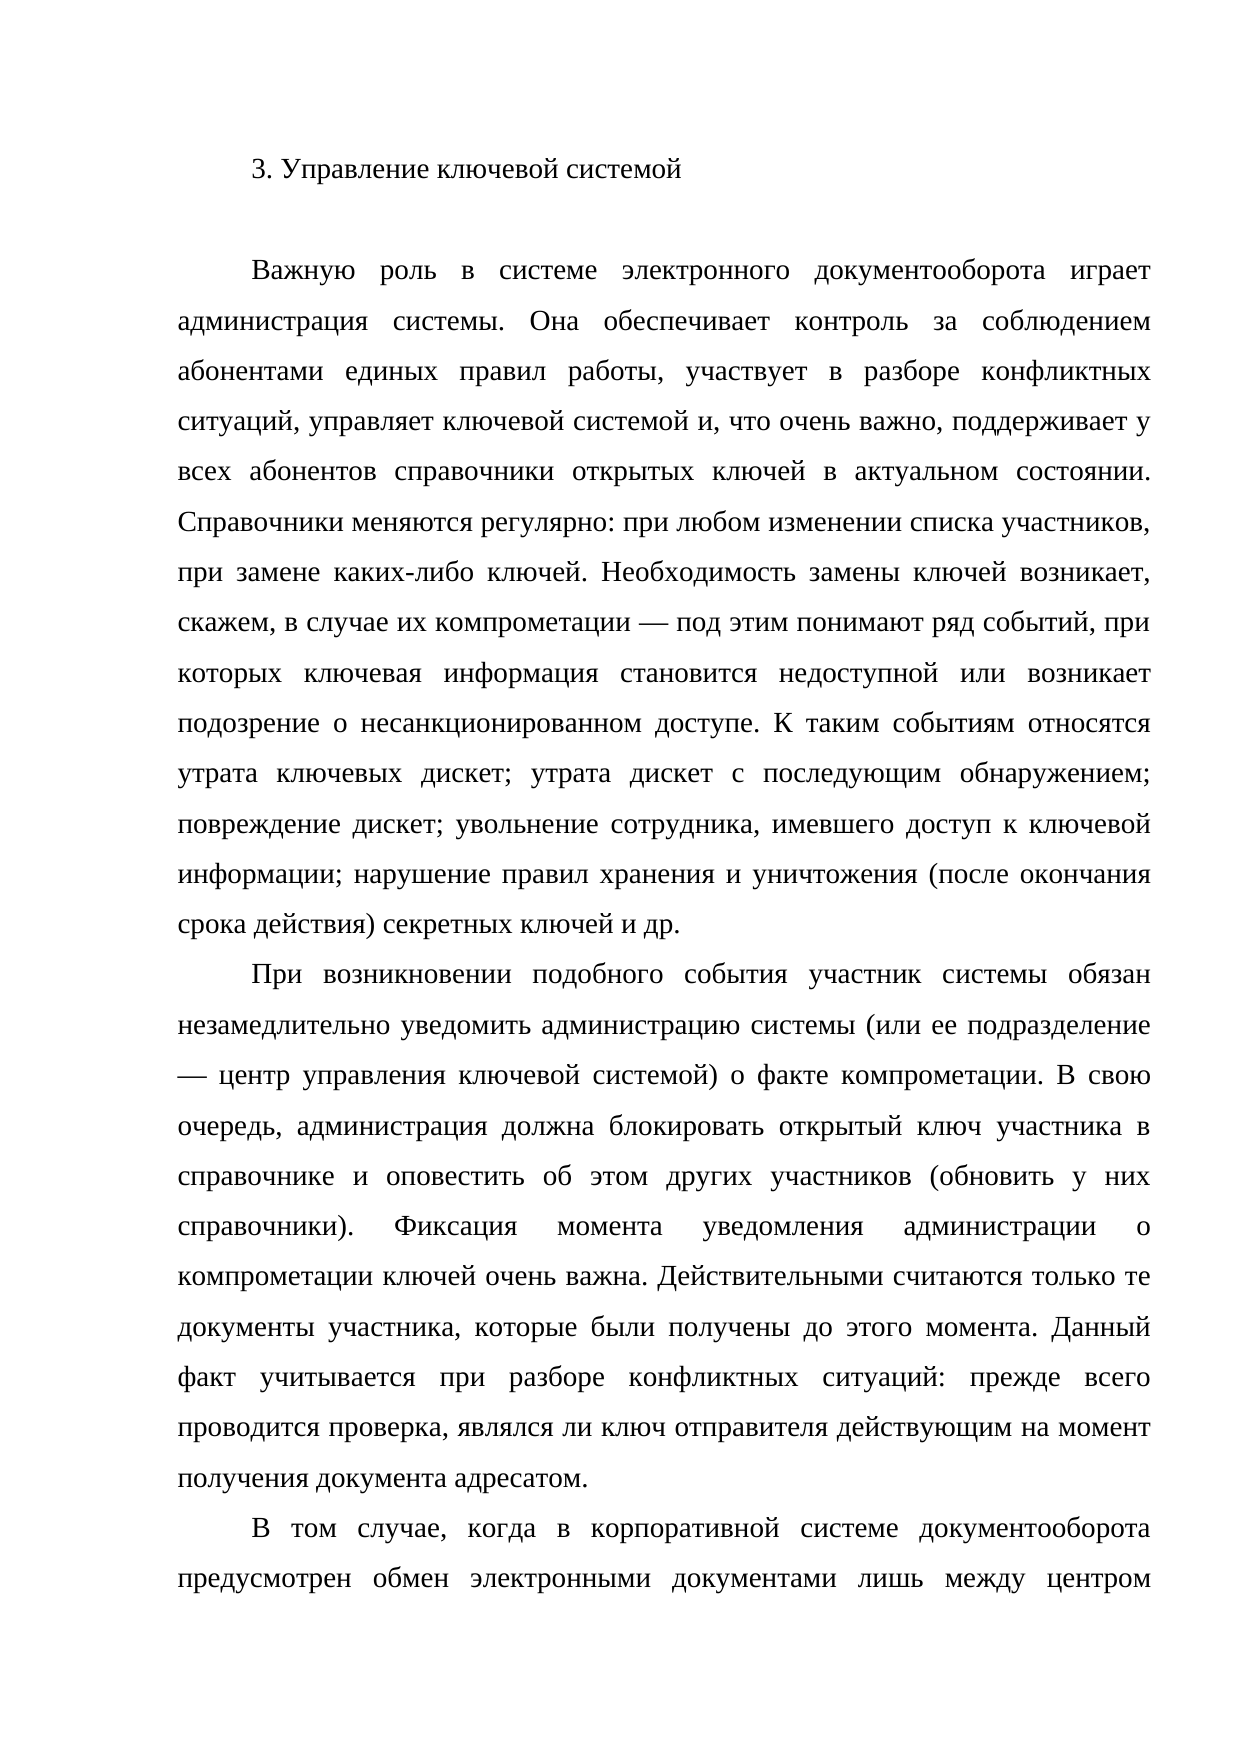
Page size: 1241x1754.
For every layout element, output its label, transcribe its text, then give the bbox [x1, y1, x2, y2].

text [177, 1510, 1152, 1594]
subtitle 3. Управление ключевой системой [177, 152, 1152, 185]
text При возникновении подобного события участник системы обязан незамедлительно уведомить администрацию системы (или ее подразделение — центр управления ключевой системой) о факте компрометации. В свою очередь, администрация должна блокировать открытый ключ участника в справочнике и оповестить об этом других участников (обновить у них справочники). Фиксация момента уведомления администрации о компрометации ключей очень важна. Действительными считаются только те документы участника, которые были получены до этого момента. Данный факт учитывается при разборе конфликтных ситуаций: прежде всего проводится проверка, являлся ли ключ отправителя действующим на момент получения документа адресатом. [177, 957, 1152, 1493]
text Важную роль в системе электронного документооборота играет администрация системы. Она обеспечивает контроль за соблюдением абонентами единых правил работы, участвует в разборе конфликтных ситуаций, управляет ключевой системой и, что очень важно, поддерживает у всех абонентов справочники открытых ключей в актуальном состоянии. Справочники меняются регулярно: при любом изменении списка участников, при замене каких-либо ключей. Необходимость замены ключей возникает, скажем, в случае их компрометации — под этим понимают ряд событий, при которых ключевая информация становится недоступной или возникает подозрение о несанкционированном доступе. К таким событиям относятся утрата ключевых дискет; утрата дискет с последующим обнаружением; повреждение дискет; увольнение сотрудника, имевшего доступ к ключевой информации; нарушение правил хранения и уничтожения (после окончания срока действия) секретных ключей и др. [177, 252, 1152, 940]
